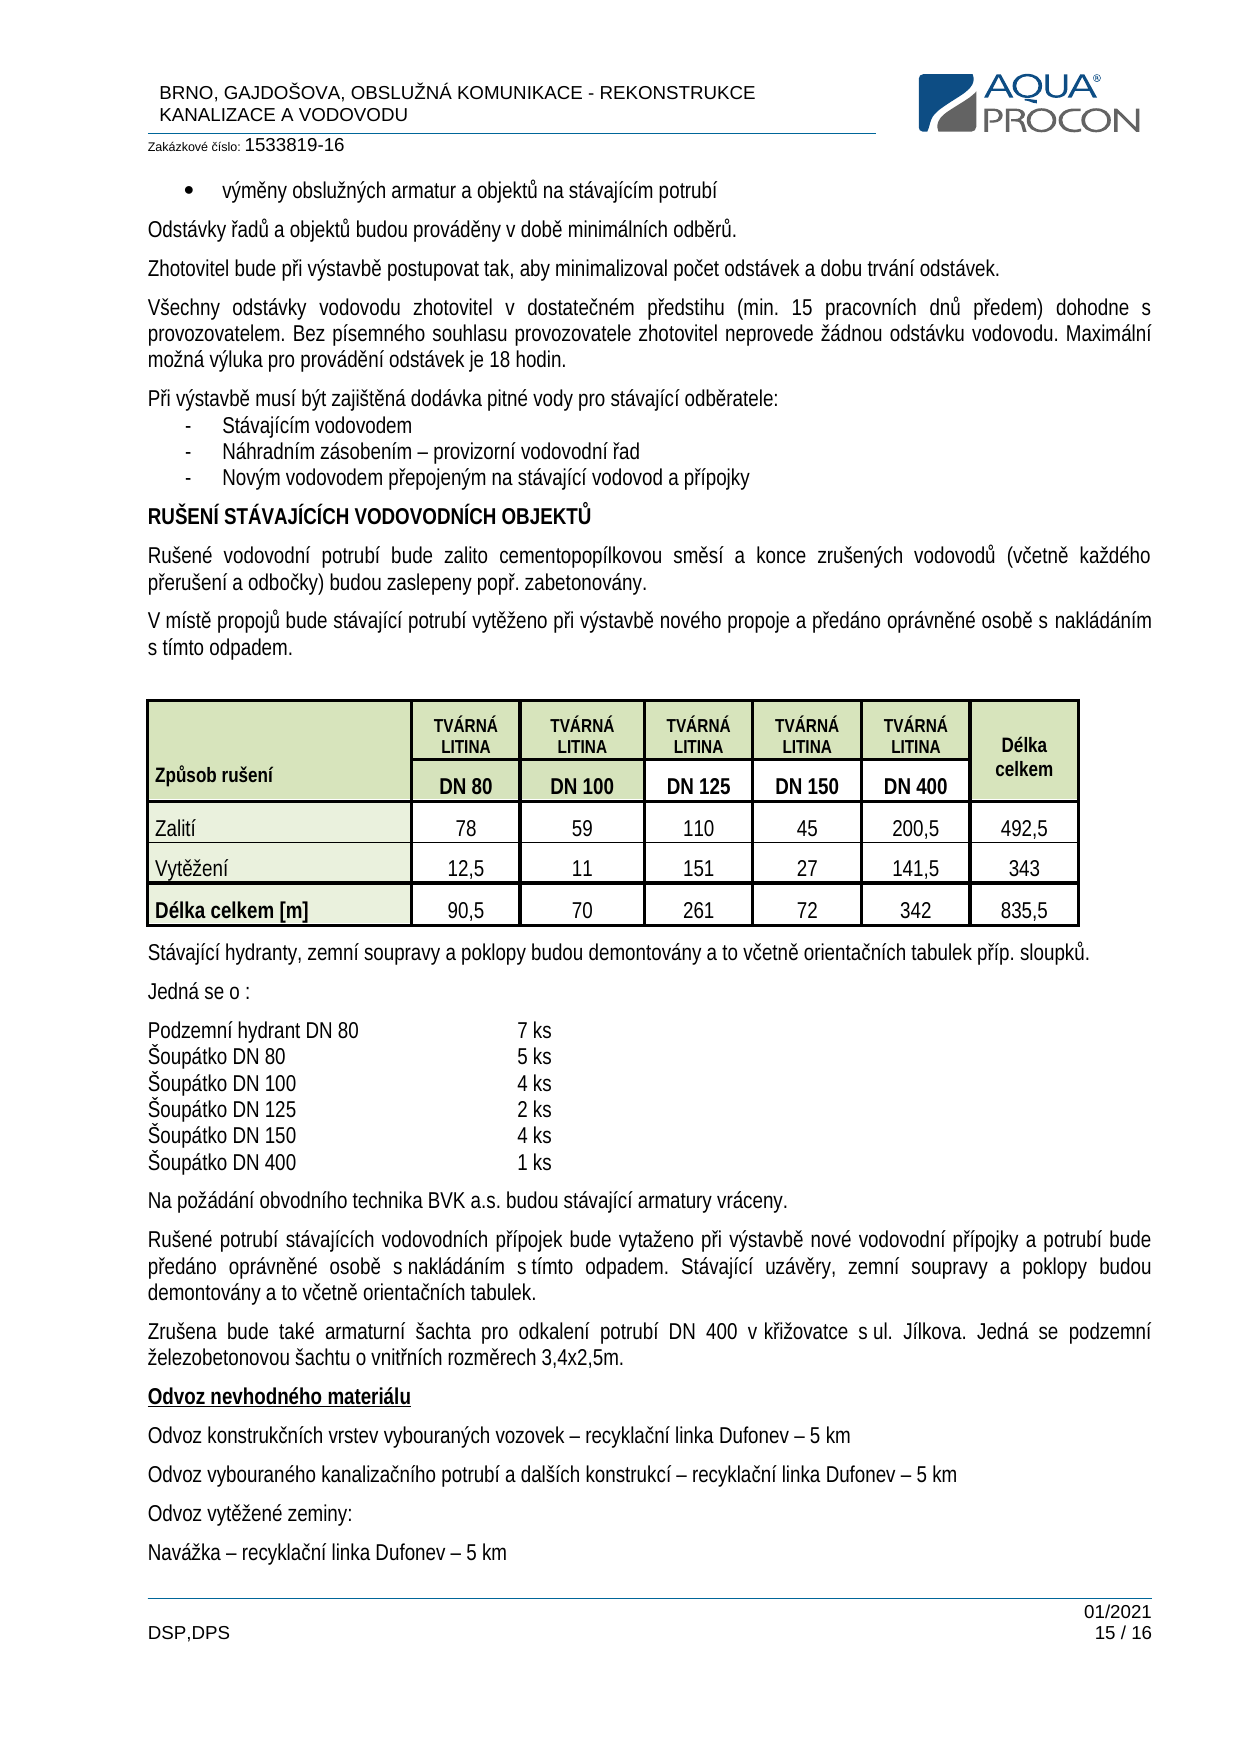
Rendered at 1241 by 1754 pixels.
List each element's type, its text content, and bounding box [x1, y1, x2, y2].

table_cell 835,5 [972, 885, 1077, 923]
text Šoupátko DN 400 1 ks [148, 1148, 1152, 1175]
table_cell Zalití [149, 803, 410, 842]
text Zhotovitel bude při výstavbě postupovat tak, aby minimalizoval počet odstávek a dobu trvání odstávek. [148, 255, 1152, 281]
table_cell Délka celkem [m] [149, 885, 410, 923]
table_cell 200,5 [863, 803, 968, 842]
text Všechny odstávky vodovodu zhotovitel v dostatečném předstihu (min. 15 pracovních dnů předem) dohodne s provozovatelem. Bez písemného souhlasu provozovatele zhotovitel neprovede žádnou odstávku vodovodu. Maximální možná výluka pro provádění odstávek je 18 hodin. [148, 294, 1152, 373]
table_cell DN 100 [522, 761, 643, 799]
table_cell Vytěžení [149, 843, 410, 881]
table_cell 110 [646, 803, 751, 842]
table_header TVÁRNÁ LITINA [863, 702, 968, 758]
table_cell 78 [413, 803, 518, 842]
table_cell 90,5 [413, 885, 518, 923]
table_cell DN 400 [863, 761, 968, 799]
table_cell 72 [754, 885, 860, 923]
text Odvoz konstrukčních vrstev vybouraných vozovek – recyklační linka Dufonev – 5 km [148, 1422, 1152, 1448]
text Rušené vodovodní potrubí bude zalito cementopopílkovou směsí a konce zrušených vodovodů (včetně každého přerušení a odbočky) budou zaslepeny popř. zabetonovány. [148, 542, 1152, 595]
text Podzemní hydrant DN 80 7 ks [148, 1017, 1152, 1043]
table_cell DN 80 [413, 761, 518, 799]
text Odvoz nevhodného materiálu [148, 1383, 1187, 1409]
text Navážka – recyklační linka Dufonev – 5 km [148, 1538, 1152, 1565]
table_cell 261 [646, 885, 751, 923]
table_cell 59 [522, 803, 643, 842]
table_cell DN 125 [646, 761, 751, 799]
list Náhradním zásobením – provizorní vodovodní řad [185, 438, 1152, 464]
table_cell 151 [646, 843, 751, 881]
text Šoupátko DN 100 4 ks [148, 1069, 1152, 1096]
table_cell 342 [863, 885, 968, 923]
table_cell 343 [972, 843, 1077, 881]
table_header Délka celkem [972, 702, 1077, 799]
text Šoupátko DN 150 4 ks [148, 1122, 1152, 1148]
table_cell 27 [754, 843, 860, 881]
text Šoupátko DN 125 2 ks [148, 1096, 1152, 1122]
text Odvoz vytěžené zeminy: [148, 1499, 1152, 1526]
text Rušené potrubí stávajících vodovodních přípojek bude vytaženo při výstavbě nové vodovodní přípojky a potrubí bude předáno oprávněné osobě s nakládáním s tímto odpadem. Stávající uzávěry, zemní soupravy a poklopy budou demontovány a to včetně orientačních tabulek. [148, 1226, 1152, 1305]
table_cell 12,5 [413, 843, 518, 881]
list výměny obslužných armatur a objektů na stávajícím potrubí [185, 177, 1152, 203]
text Stávající hydranty, zemní soupravy a poklopy budou demontovány a to včetně orientačních tabulek příp. sloupků. [148, 939, 1152, 965]
list Stávajícím vodovodem [185, 412, 1152, 438]
table_header TVÁRNÁ LITINA [646, 702, 751, 758]
text Odvoz vybouraného kanalizačního potrubí a dalších konstrukcí – recyklační linka Dufonev – 5 km [148, 1461, 1152, 1487]
text Odstávky řadů a objektů budou prováděny v době minimálních odběrů. [148, 216, 1152, 242]
text RUŠENÍ STÁVAJÍCÍCH VODOVODNÍCH OBJEKTŮ [148, 503, 1187, 529]
table_cell 141,5 [863, 843, 968, 881]
text Při výstavbě musí být zajištěná dodávka pitné vody pro stávající odběratele: [148, 385, 1152, 412]
text Zrušena bude také armaturní šachta pro odkalení potrubí DN 400 v křižovatce s ul. Jílkova. Jedná se podzemní železobetonovou šachtu o vnitřních rozměrech 3,4x2,5m. [148, 1318, 1152, 1371]
table_cell 11 [522, 843, 643, 881]
table_header TVÁRNÁ LITINA [754, 702, 860, 758]
table_header TVÁRNÁ LITINA [522, 702, 643, 758]
table_cell 70 [522, 885, 643, 923]
text Šoupátko DN 80 5 ks [148, 1043, 1152, 1069]
text V místě propojů bude stávající potrubí vytěženo při výstavbě nového propoje a předáno oprávněné osobě s nakládáním s tímto odpadem. [148, 607, 1152, 660]
text Jedná se o : [148, 978, 1152, 1004]
table_cell 492,5 [972, 803, 1077, 842]
table_header TVÁRNÁ LITINA [413, 702, 518, 758]
list Novým vodovodem přepojeným na stávající vodovod a přípojky [185, 464, 1152, 491]
table_cell DN 150 [754, 761, 860, 799]
text Na požádání obvodního technika BVK a.s. budou stávající armatury vráceny. [148, 1187, 1152, 1214]
table_header Způsob rušení [149, 702, 410, 799]
table_cell 45 [754, 803, 860, 842]
